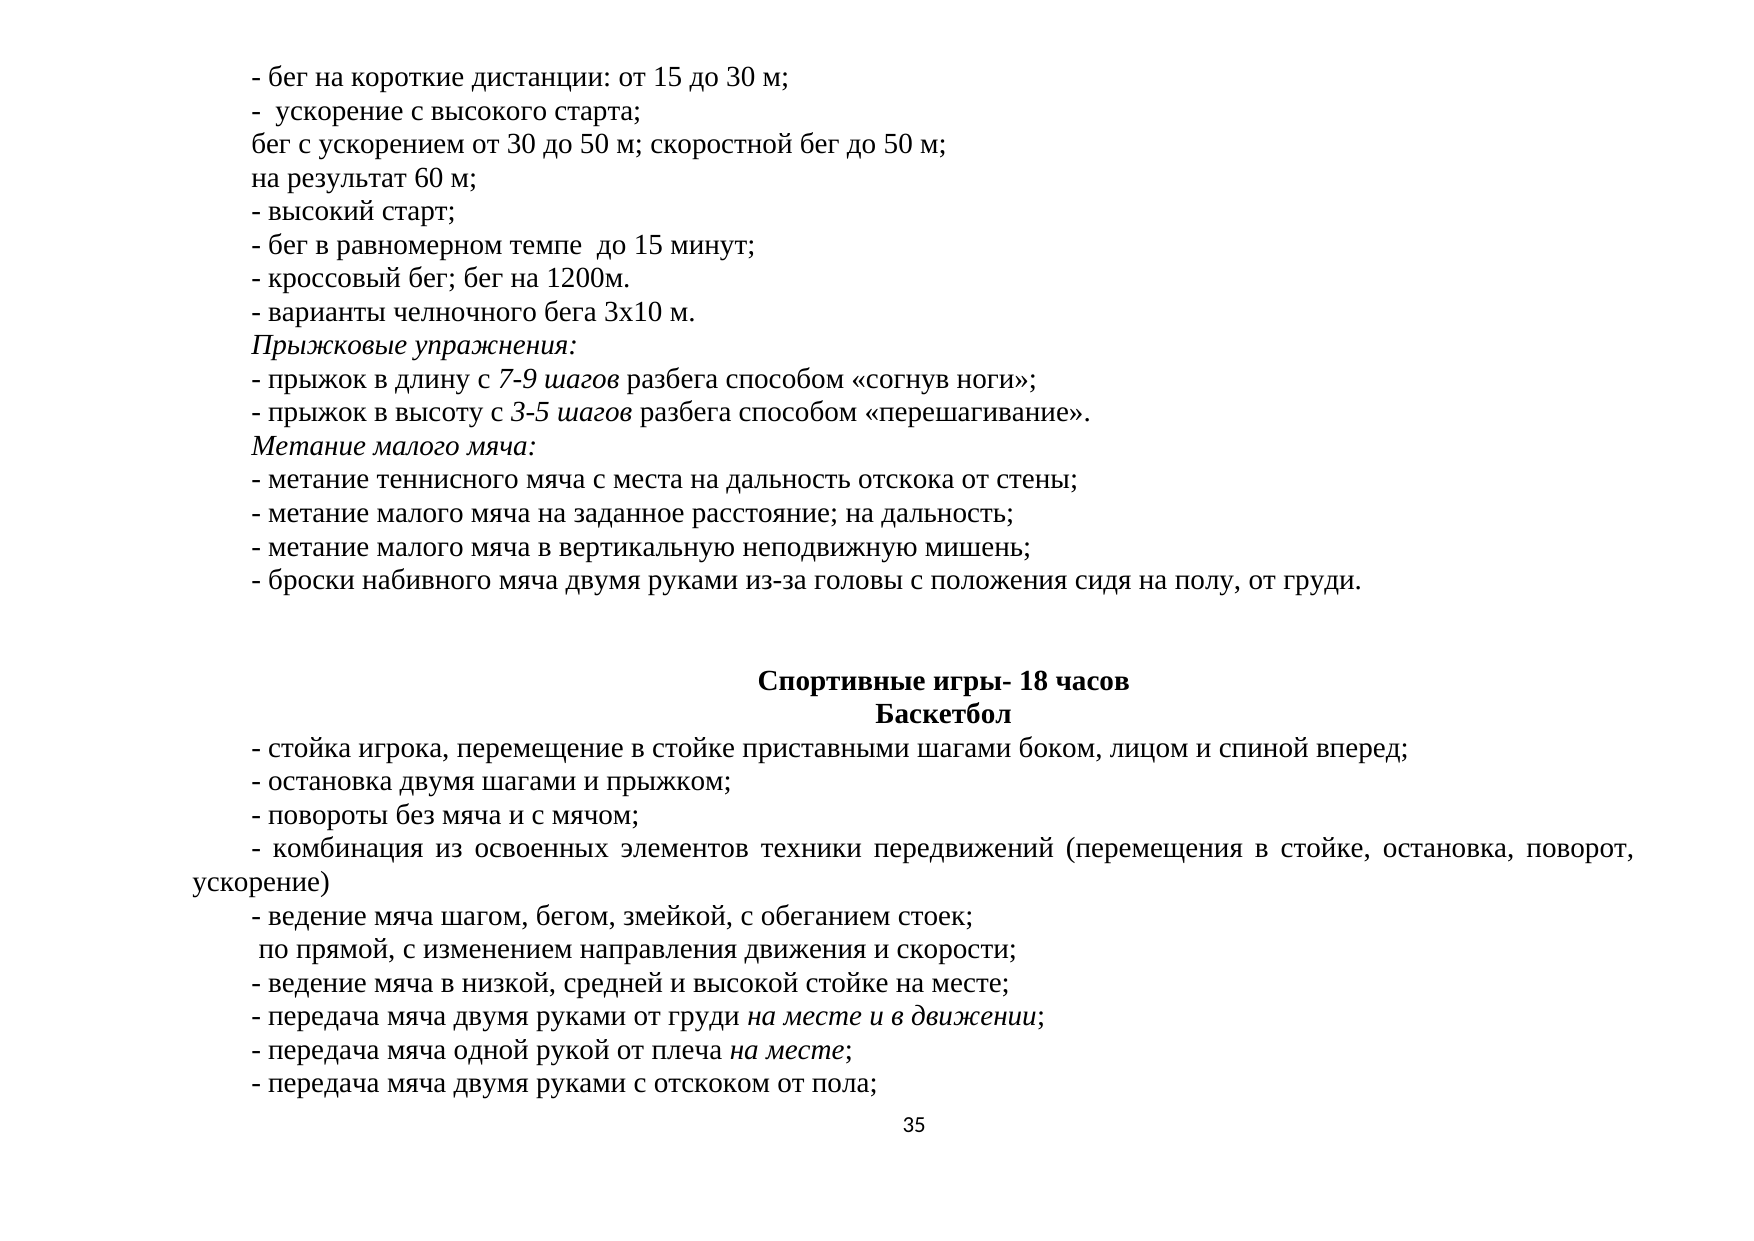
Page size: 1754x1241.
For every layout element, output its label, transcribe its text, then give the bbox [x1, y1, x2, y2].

text - прыжок в длину с 7-9 шагов разбега способом «согнув ноги»; [192, 361, 1636, 394]
text - бег на короткие дистанции: от 15 до 30 м; [192, 59, 1636, 93]
text Баскетбол [192, 696, 1636, 730]
text Прыжковые упражнения: [192, 327, 1636, 361]
text - метание малого мяча на заданное расстояние; на дальность; [192, 495, 1636, 529]
text Метание малого мяча: [192, 428, 1636, 462]
text - ведение мяча шагом, бегом, змейкой, с обеганием стоек; [192, 898, 1636, 931]
text - прыжок в высоту с 3-5 шагов разбега способом «перешагивание». [192, 394, 1636, 428]
text - метание малого мяча в вертикальную неподвижную мишень; [192, 529, 1636, 562]
text - комбинация из освоенных элементов техники передвижений (перемещения в стойке, остановка, поворот, ускорение) [192, 831, 1636, 898]
text - броски набивного мяча двумя руками из-за головы с положения сидя на полу, от груди. [192, 562, 1636, 596]
text - стойка игрока, перемещение в стойке приставными шагами боком, лицом и спиной вперед; [192, 730, 1636, 763]
text Спортивные игры- 18 часов [192, 663, 1636, 696]
text на результат ; [192, 160, 1636, 193]
text бег с ускорением от 30 до 50 м; скоростной бег до 50 м; [192, 126, 1636, 160]
text - метание теннисного мяча с места на дальность отскока от стены; [192, 462, 1636, 495]
text - кроссовый бег; бег на 1200м. [192, 260, 1636, 294]
text - передача мяча одной рукой от плеча на месте; [192, 1032, 1636, 1065]
text - ведение мяча в низкой, средней и высокой стойке на месте; [192, 965, 1636, 998]
text - высокий старт; [192, 193, 1636, 227]
text по прямой, с изменением направления движения и скорости; [192, 931, 1636, 965]
text - варианты челночного бега 3х10 м. [192, 294, 1636, 327]
text - повороты без мяча и с мячом; [192, 797, 1636, 831]
text - передача мяча двумя руками от груди на месте и в движении; [192, 998, 1636, 1032]
text - ускорение с высокого старта; [192, 93, 1636, 126]
text - передача мяча двумя руками с отскоком от пола; [192, 1065, 1636, 1099]
text - бег в равномерном темпе до 15 минут; [192, 227, 1636, 260]
text - остановка двумя шагами и прыжком; [192, 763, 1636, 797]
